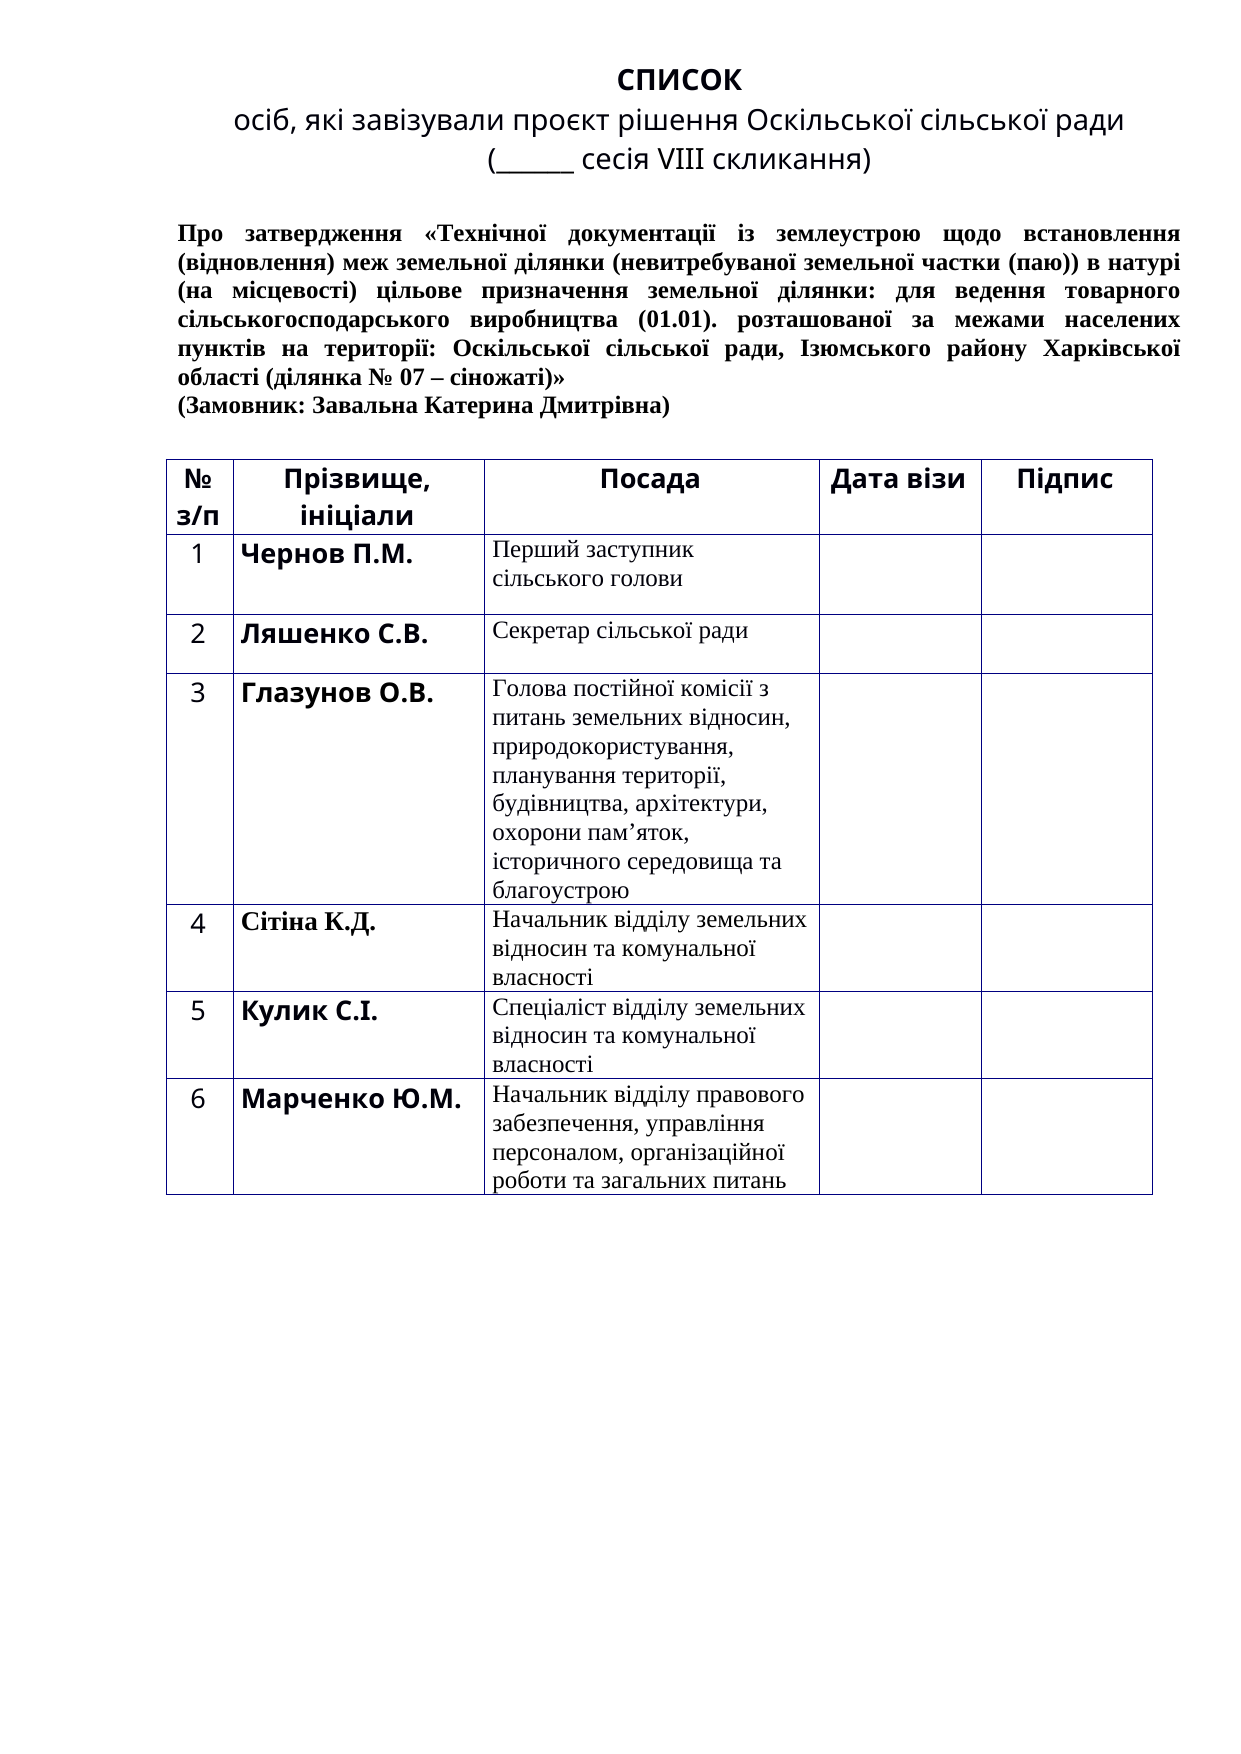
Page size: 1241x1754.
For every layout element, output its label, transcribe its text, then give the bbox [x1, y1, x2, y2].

table_cell 5 [167, 992, 233, 1078]
table_cell [982, 1079, 1152, 1194]
table_cell Ляшенко С.В. [234, 615, 484, 672]
table_cell Марченко Ю.М. [234, 1079, 484, 1194]
text (______ сесія VІІІ скликання) [177, 138, 1181, 178]
table_cell Секретар сільської ради [485, 615, 819, 672]
table_cell 4 [167, 905, 233, 991]
table_cell [820, 615, 981, 672]
table_cell 6 [167, 1079, 233, 1194]
table_header Посада [485, 460, 819, 533]
table_cell Перший заступник сільського голови [485, 535, 819, 614]
table_cell [982, 674, 1152, 903]
text осіб, які завізували проєкт рішення Оскільської сільської ради [177, 99, 1181, 138]
table_cell Голова постійної комісії з питань земельних відносин, природокористування, планування території, будівництва, архітектури, охорони пам’яток, історичного середовища та благоустрою [485, 674, 819, 903]
table_cell [820, 674, 981, 903]
table_cell [982, 615, 1152, 672]
table_cell 2 [167, 615, 233, 672]
table_cell [820, 535, 981, 614]
table_cell 3 [167, 674, 233, 903]
table_cell Кулик С.І. [234, 992, 484, 1078]
table_cell [982, 905, 1152, 991]
table_cell [820, 992, 981, 1078]
text Про затвердження «Технічної документації із землеустрою щодо встановлення (відновлення) меж земельної ділянки (невитребуваної земельної частки (паю)) в натурі (на місцевості) цільове призначення земельної ділянки: для ведення товарного сільськогосподарського виробництва (01.01). розташованої за межами населених пунктів на території: Оскільської сільської ради, Ізюмського району Харківської області (ділянка № 07 – сіножаті)» [177, 218, 1181, 390]
table_cell [982, 992, 1152, 1078]
table_cell [982, 535, 1152, 614]
table_cell 1 [167, 535, 233, 614]
table_cell Начальник відділу земельних відносин та комунальної власності [485, 905, 819, 991]
table_header Прізвище, ініціали [234, 460, 484, 533]
table_header Дата візи [820, 460, 981, 533]
table_cell Спеціаліст відділу земельних відносин та комунальної власності [485, 992, 819, 1078]
table_header Підпис [982, 460, 1152, 533]
table_cell Сітіна К.Д. [234, 905, 484, 991]
table_cell Глазунов О.В. [234, 674, 484, 903]
table_header № з/п [167, 460, 233, 533]
text СПИСОК [177, 59, 1181, 99]
table_cell [820, 905, 981, 991]
text (Замовник: Завальна Катерина Дмитрівна) [177, 390, 1181, 419]
table_cell Чернов П.М. [234, 535, 484, 614]
table_cell [820, 1079, 981, 1194]
table_cell Начальник відділу правового забезпечення, управління персоналом, організаційної роботи та загальних питань [485, 1079, 819, 1194]
